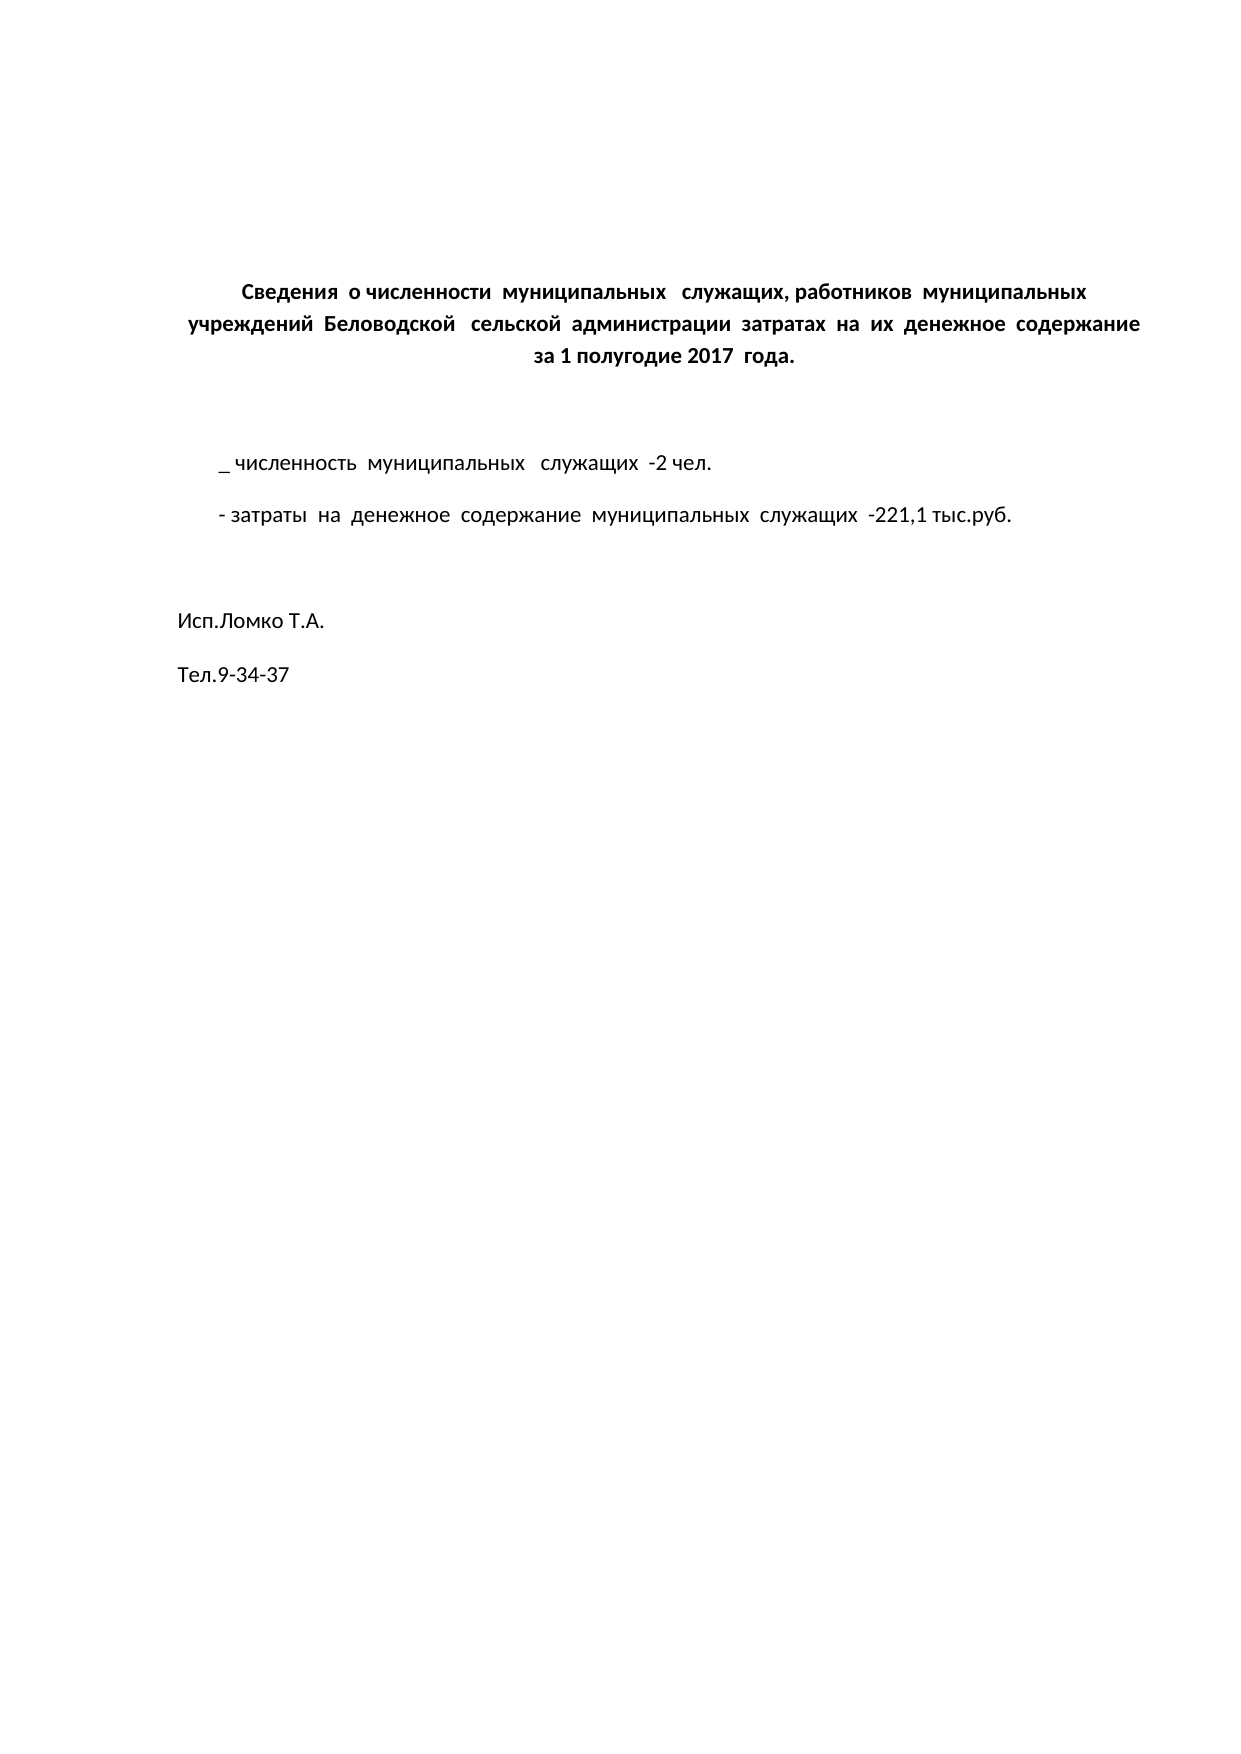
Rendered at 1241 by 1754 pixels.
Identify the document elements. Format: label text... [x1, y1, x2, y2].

text Тел.9-34-37 [177, 660, 1152, 688]
text Сведения о численности муниципальных служащих, работников муниципальных учреждений Беловодской сельской администрации затратах на их денежное содержание за 1 полугодие 2017 года. [177, 277, 1152, 369]
text Исп.Ломко Т.А. [177, 607, 1152, 635]
text - затраты на денежное содержание муниципальных служащих -221,1 тыс.руб. [177, 501, 1152, 529]
text _ численность муниципальных служащих -2 чел. [177, 448, 1152, 476]
